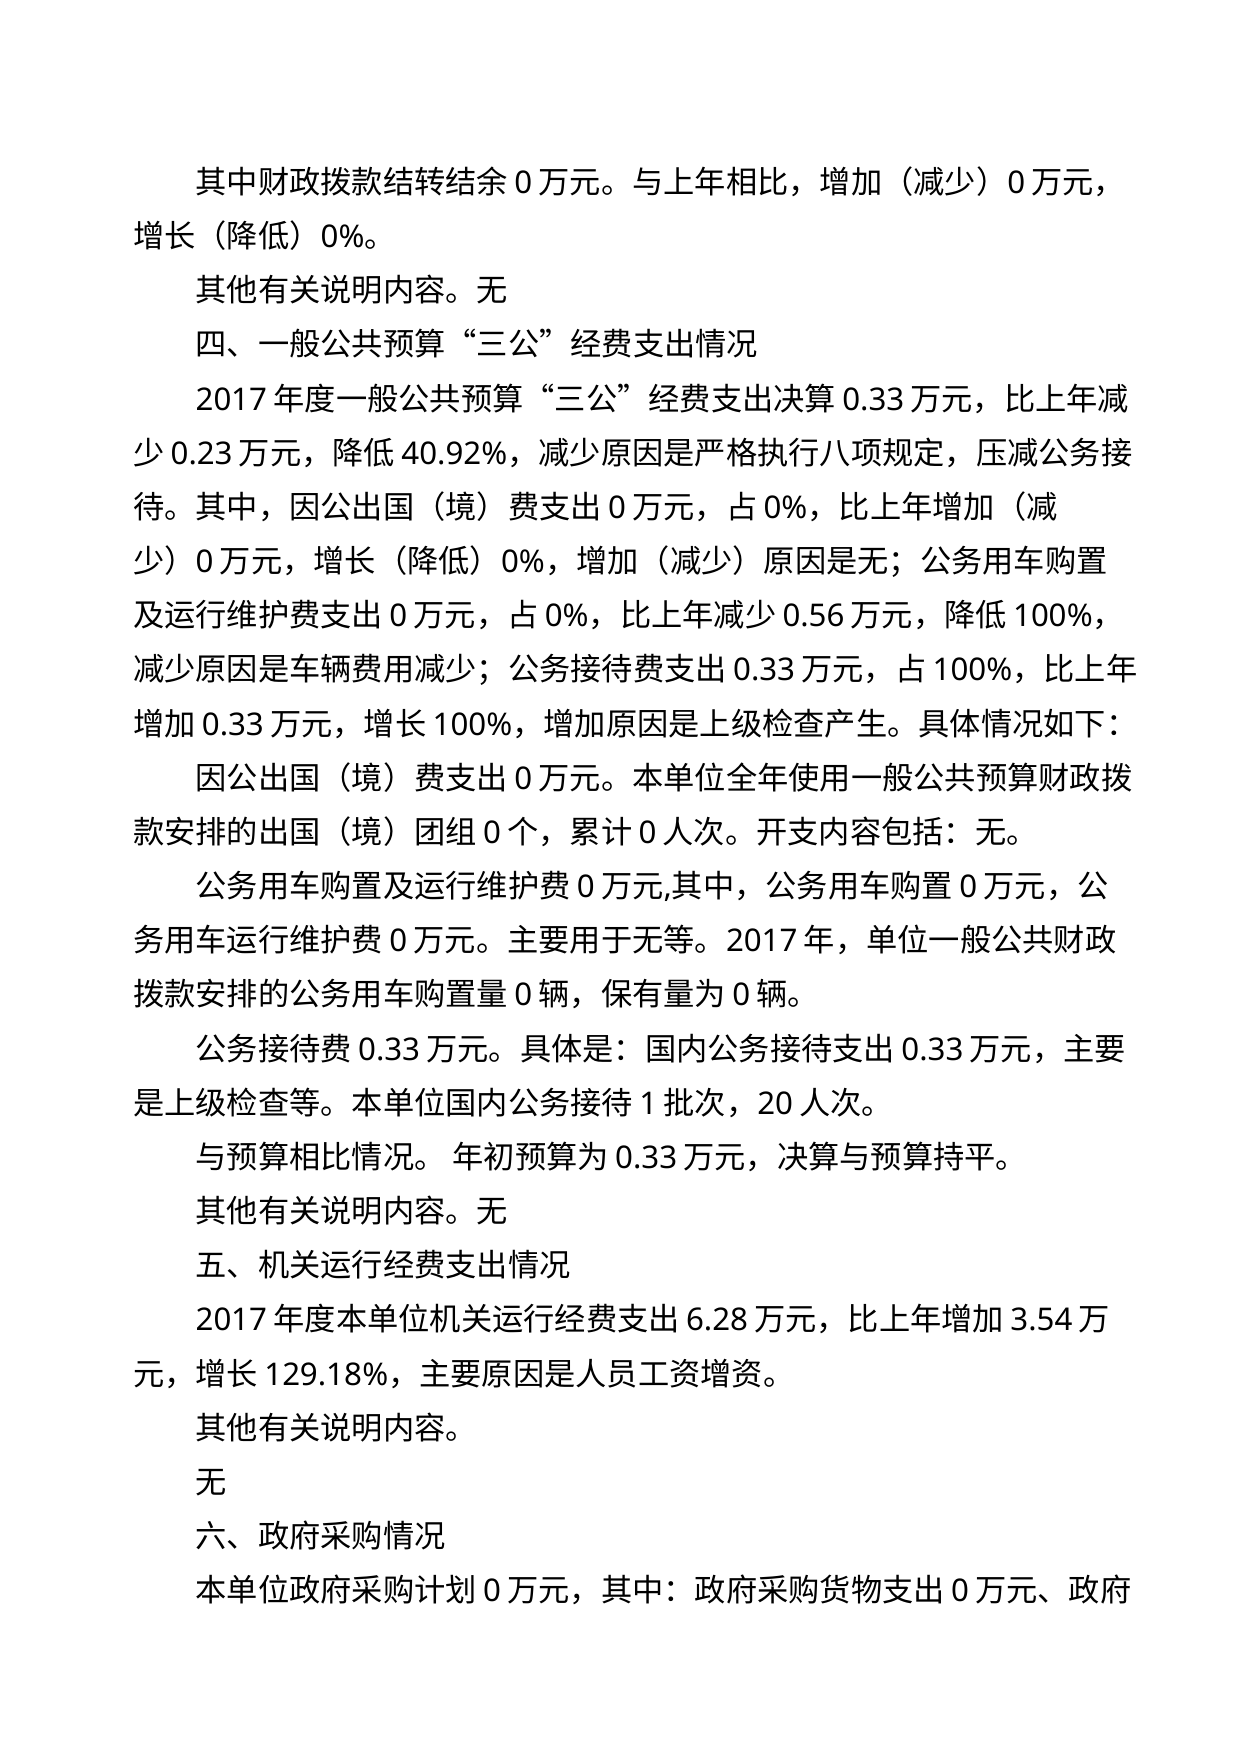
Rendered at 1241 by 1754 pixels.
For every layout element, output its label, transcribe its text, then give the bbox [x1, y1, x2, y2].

text 其中财政拨款结转结余0万元。与上年相比，增加（减少）0万元，增长（降低）0%。 [133, 150, 1137, 258]
text 其他有关说明内容。 [133, 1396, 1137, 1450]
text 其他有关说明内容。无 [133, 1179, 1137, 1233]
text 公务用车购置及运行维护费0万元,其中，公务用车购置0万元，公务用车运行维护费0万元。主要用于无等。2017年，单位一般公共财政拨款安排的公务用车购置量0辆，保有量为0辆。 [133, 854, 1137, 1017]
text 四、一般公共预算“三公”经费支出情况 [133, 312, 1137, 367]
text 2017年度本单位机关运行经费支出6.28万元，比上年增加3.54万元，增长129.18%，主要原因是人员工资增资。 [133, 1287, 1137, 1396]
text 无 [133, 1450, 1137, 1504]
text 公务接待费0.33万元。具体是：国内公务接待支出0.33万元，主要是上级检查等。本单位国内公务接待1批次，20人次。 [133, 1017, 1137, 1125]
text 六、政府采购情况 [133, 1504, 1137, 1558]
text 与预算相比情况。 年初预算为0.33万元，决算与预算持平。 [133, 1125, 1137, 1179]
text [133, 1558, 1137, 1612]
text 五、机关运行经费支出情况 [133, 1233, 1137, 1287]
text 2017年度一般公共预算“三公”经费支出决算0.33万元，比上年减少0.23万元，降低40.92%，减少原因是严格执行八项规定，压减公务接待。其中，因公出国（境）费支出0万元，占0%，比上年增加（减少）0万元，增长（降低）0%，增加（减少）原因是无；公务用车购置及运行维护费支出0万元，占0%，比上年减少0.56万元，降低100%，减少原因是车辆费用减少；公务接待费支出0.33万元，占100%，比上年增加0.33万元，增长100%，增加原因是上级检查产生。具体情况如下： [133, 367, 1137, 746]
text 其他有关说明内容。无 [133, 258, 1137, 312]
text 因公出国（境）费支出0万元。本单位全年使用一般公共预算财政拨款安排的出国（境）团组0个，累计0人次。开支内容包括：无。 [133, 746, 1137, 854]
